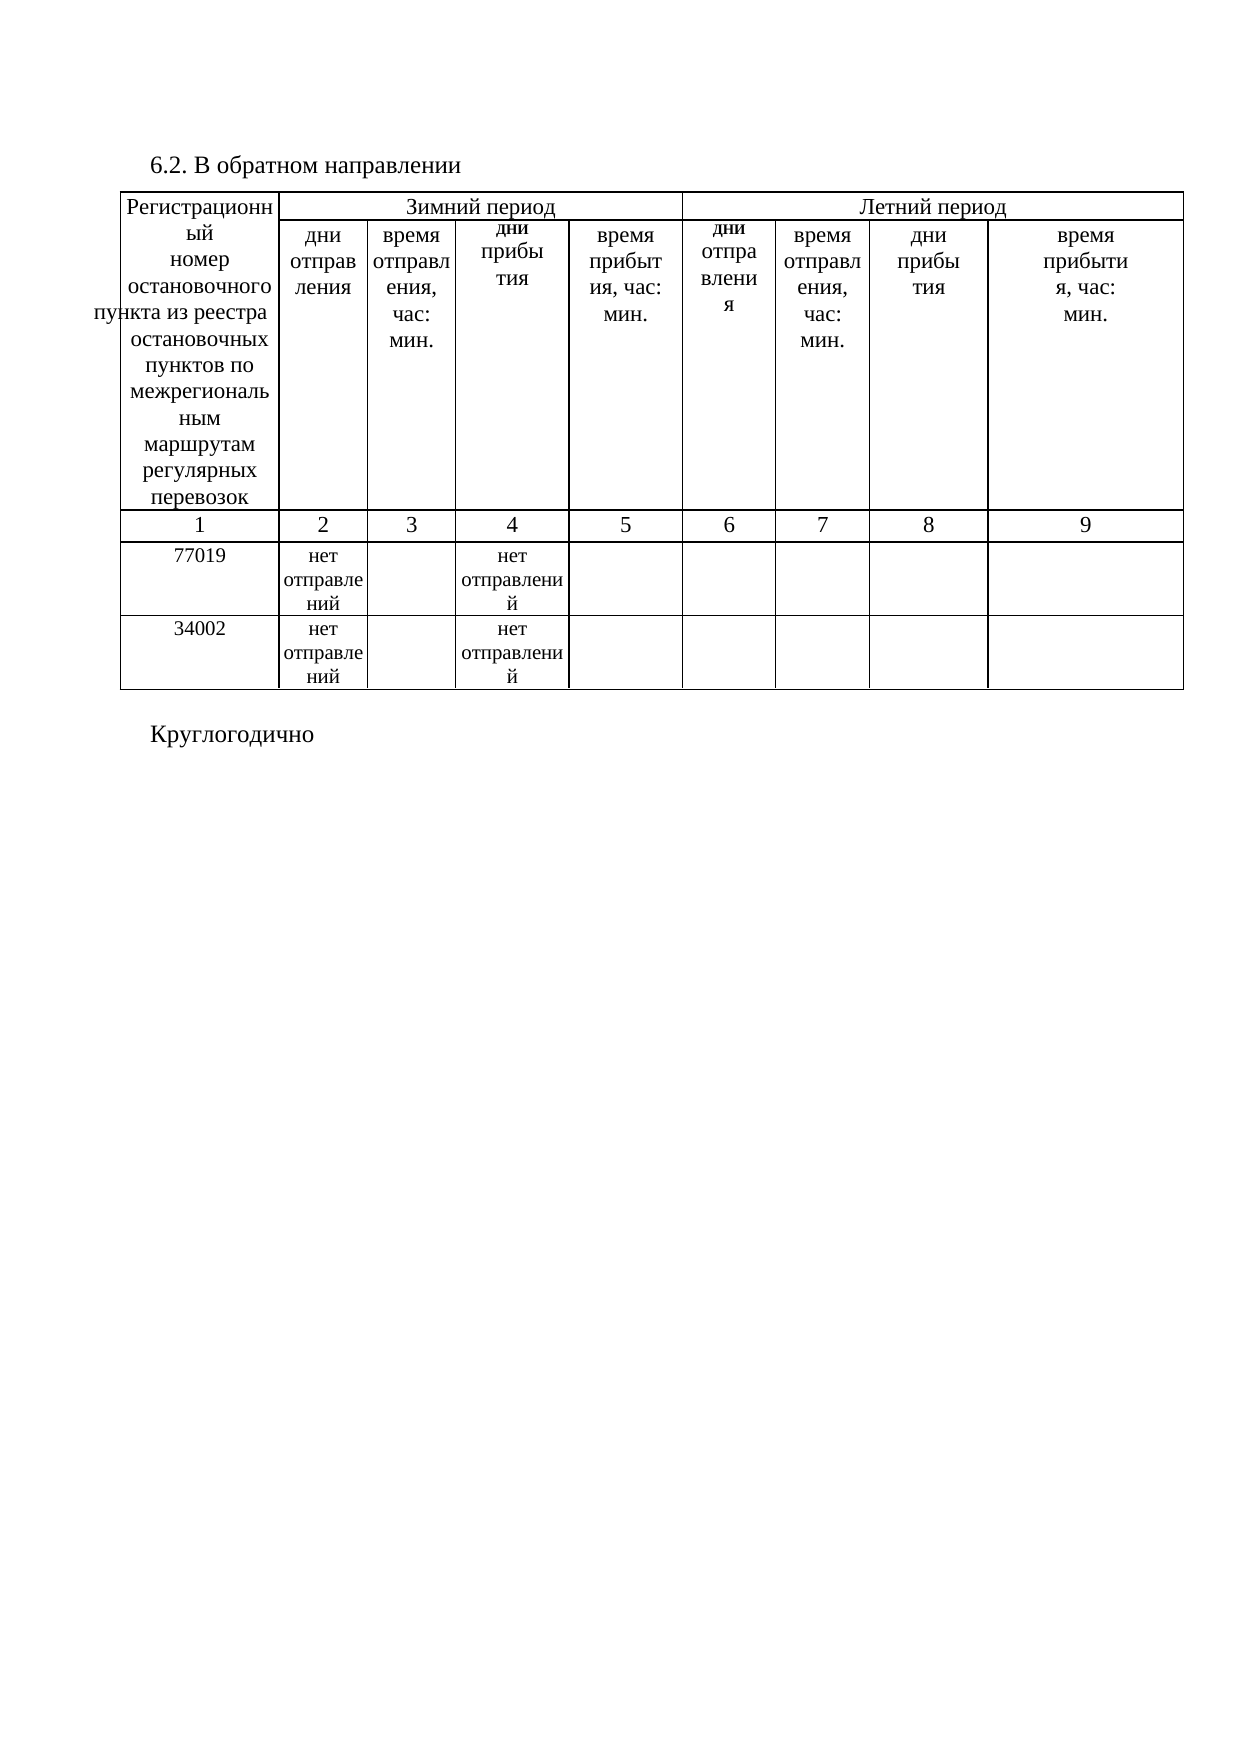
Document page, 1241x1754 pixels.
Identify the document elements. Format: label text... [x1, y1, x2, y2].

table_cell 9 [989, 511, 1183, 541]
table_cell 2 [280, 511, 367, 541]
table_cell нет отправлений [280, 616, 367, 688]
table_cell [683, 543, 775, 615]
table_cell дни прибы тия [870, 221, 987, 509]
table_cell нет отправлений [280, 543, 367, 615]
table_cell 3 [368, 511, 455, 541]
table_cell нет отправлений [456, 616, 568, 688]
table_cell [368, 616, 455, 688]
table_cell дни отправ ления [280, 221, 367, 509]
table_header Регистрационный номер остановочного пункта из реестра остановочных пунктов по межрегиональным маршрутам регулярных перевозок [121, 193, 278, 509]
table_header Зимний период [280, 193, 682, 219]
table_cell [368, 543, 455, 615]
table_cell 6 [683, 511, 775, 541]
table_cell [870, 616, 987, 688]
table_cell 77019 [121, 543, 278, 615]
table_cell [570, 543, 682, 615]
table_cell ДНИ отпра влени я [683, 221, 775, 509]
table_cell время прибыт ия, час: мин. [570, 221, 682, 509]
text Круглогодично [150, 719, 1090, 747]
table_cell 34002 [121, 616, 278, 688]
table_cell [683, 616, 775, 688]
table_cell 5 [570, 511, 682, 541]
table_header Летний период [683, 193, 1183, 219]
table_cell нет отправлений [456, 543, 568, 615]
table_cell 1 [121, 511, 278, 541]
table_cell [776, 616, 869, 688]
table_cell 4 [456, 511, 568, 541]
table_cell [989, 616, 1183, 688]
table_cell время отправл ения, час: мин. [776, 221, 869, 509]
table_cell время прибыти я, час: мин. [989, 221, 1183, 509]
table_cell ДНИ прибы тия [456, 221, 568, 509]
table_cell 8 [870, 511, 987, 541]
table_cell время отправл ения, час: мин. [368, 221, 455, 509]
table_cell [570, 616, 682, 688]
table_cell [870, 543, 987, 615]
table_cell [989, 543, 1183, 615]
table_cell [776, 543, 869, 615]
table_cell 7 [776, 511, 869, 541]
text 6.2. В обратном направлении [150, 150, 1090, 179]
